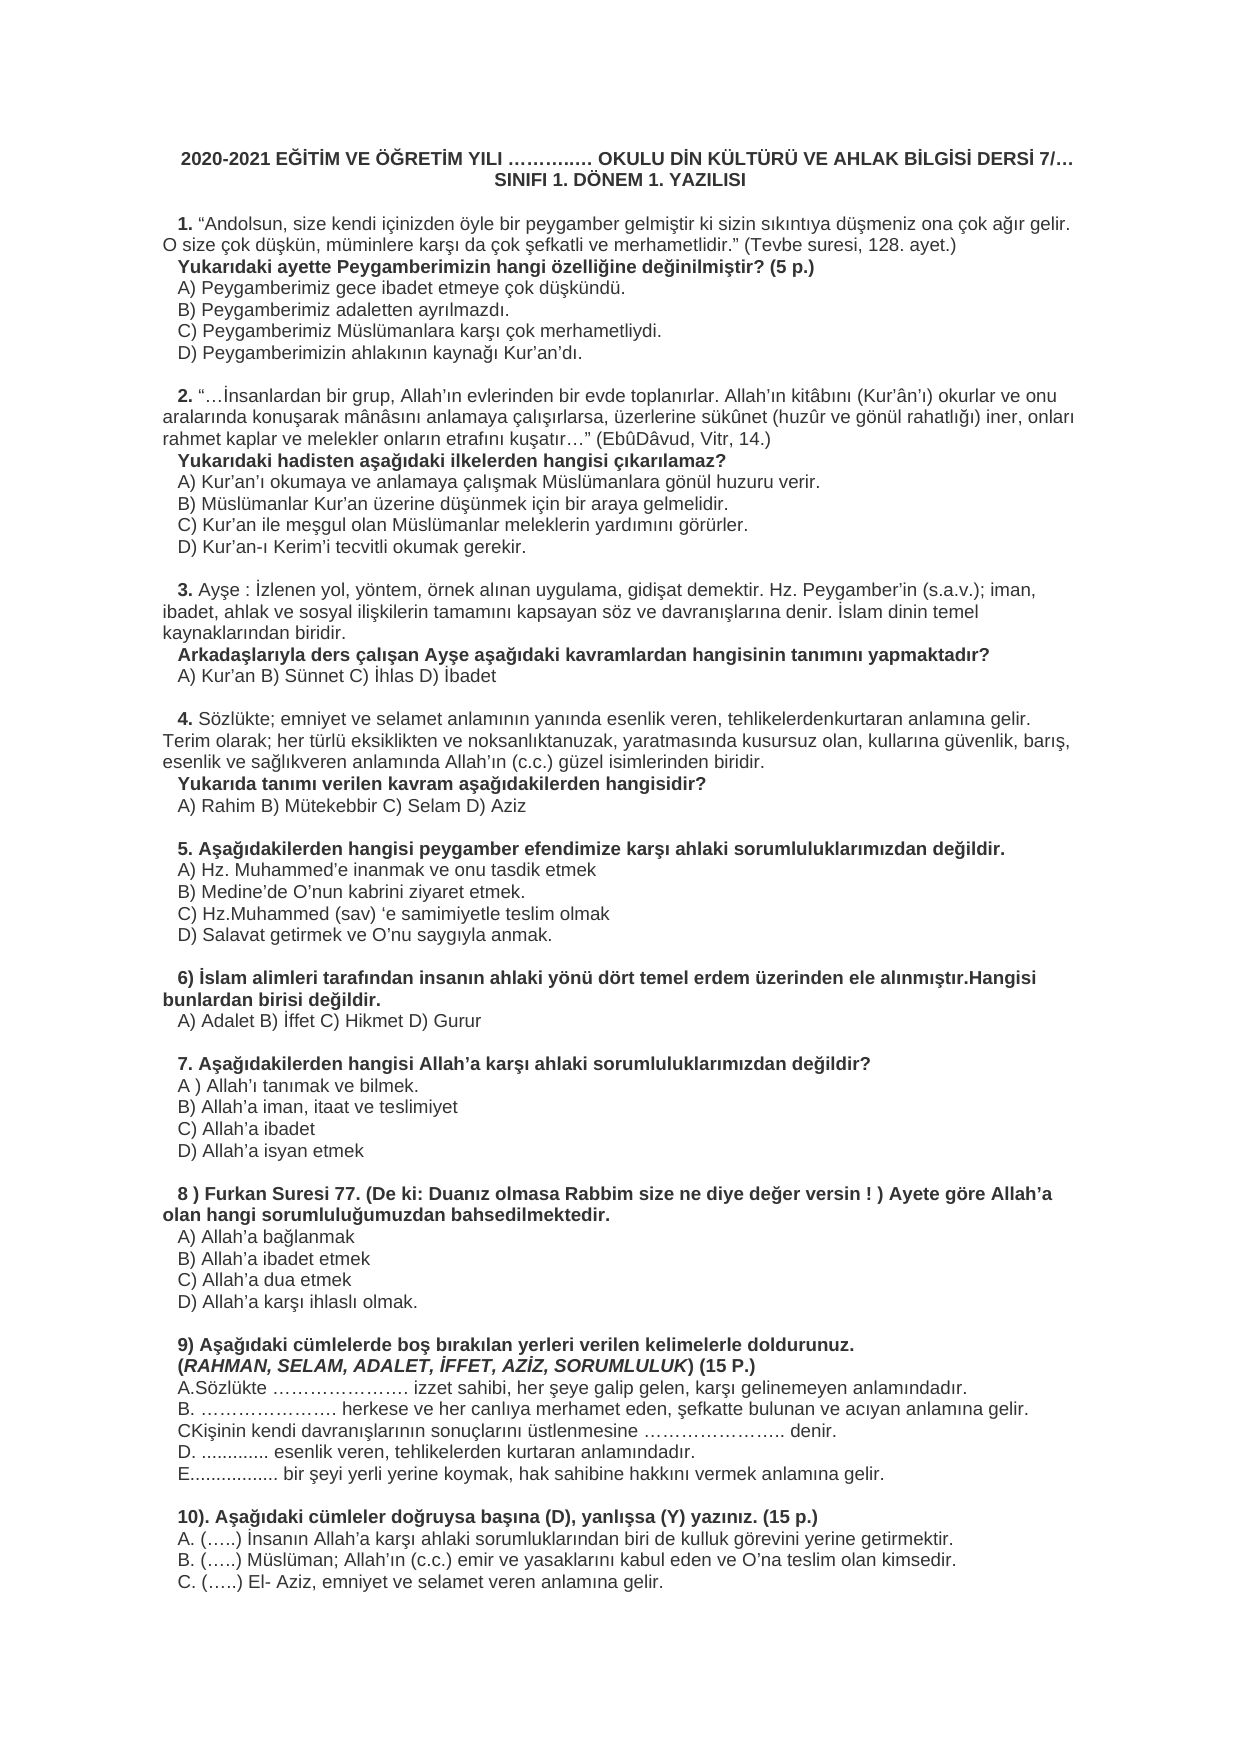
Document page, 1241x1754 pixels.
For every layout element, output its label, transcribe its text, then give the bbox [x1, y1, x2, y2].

text B) Allah’a ibadet etmek [162, 1247, 1078, 1269]
text 6) İslam alimleri tarafından insanın ahlaki yönü dört temel erdem üzerinden ele alınmıştır.Hangisi bunlardan birisi değildir. [162, 967, 1078, 1010]
text 2020-2021 EĞİTİM VE ÖĞRETİM YILI ………..… OKULU DİN KÜLTÜRÜ VE AHLAK BİLGİSİ DERSİ 7/… SINIFI 1. DÖNEM 1. YAZILISI [162, 148, 1078, 191]
text A) Peygamberimiz gece ibadet etmeye çok düşkündü. [162, 277, 1078, 298]
text B) Peygamberimiz adaletten ayrılmazdı. [162, 298, 1078, 320]
text C) Allah’a ibadet [162, 1118, 1078, 1139]
text C) Kur’an ile meşgul olan Müslümanlar meleklerin yardımını görürler. [162, 514, 1078, 536]
text D. ............. esenlik veren, tehlikelerden kurtaran anlamındadır. [162, 1441, 1078, 1463]
text A) Adalet B) İffet C) Hikmet D) Gurur [162, 1010, 1078, 1032]
text C. (…..) El- Aziz, emniyet ve selamet veren anlamına gelir. [162, 1571, 1078, 1592]
text (RAHMAN, SELAM, ADALET, İFFET, AZİZ, SORUMLULUK) (15 P.) [162, 1355, 1078, 1377]
text D) Allah’a isyan etmek [162, 1139, 1078, 1161]
text Yukarıdaki ayette Peygamberimizin hangi özelliğine değinilmiştir? (5 p.) [162, 255, 1078, 277]
text C) Allah’a dua etmek [162, 1269, 1078, 1290]
text E................. bir şeyi yerli yerine koymak, hak sahibine hakkını vermek anlamına gelir. [162, 1463, 1078, 1484]
text B. (…..) Müslüman; Allah’ın (c.c.) emir ve yasaklarını kabul eden ve O’na teslim olan kimsedir. [162, 1549, 1078, 1571]
text C) Hz.Muhammed (sav) ‘e samimiyetle teslim olmak [162, 902, 1078, 924]
text D) Peygamberimizin ahlakının kaynağı Kur’an’dı. [162, 342, 1078, 363]
text Yukarıda tanımı verilen kavram aşağıdakilerden hangisidir? [162, 773, 1078, 794]
text 7. Aşağıdakilerden hangisi Allah’a karşı ahlaki sorumluluklarımızdan değildir? [162, 1053, 1078, 1075]
text D) Allah’a karşı ihlaslı olmak. [162, 1290, 1078, 1312]
text A ) Allah’ı tanımak ve bilmek. [162, 1075, 1078, 1096]
text 5. Aşağıdakilerden hangisi peygamber efendimize karşı ahlaki sorumluluklarımızdan değildir. [162, 838, 1078, 859]
text CKişinin kendi davranışlarının sonuçlarını üstlenmesine ………………….. denir. [162, 1420, 1078, 1441]
text B) Medine’de O’nun kabrini ziyaret etmek. [162, 881, 1078, 902]
text 1. “Andolsun, size kendi içinizden öyle bir peygamber gelmiştir ki sizin sıkıntıya düşmeniz ona çok ağır gelir. O size çok düşkün, müminlere karşı da çok şefkatli ve merhametlidir.” (Tevbe suresi, 128. ayet.) [162, 212, 1078, 255]
text B. …………………. herkese ve her canlıya merhamet eden, şefkatte bulunan ve acıyan anlamına gelir. [162, 1398, 1078, 1420]
text A. (…..) İnsanın Allah’a karşı ahlaki sorumluklarından biri de kulluk görevini yerine getirmektir. [162, 1528, 1078, 1549]
text Arkadaşlarıyla ders çalışan Ayşe aşağıdaki kavramlardan hangisinin tanımını yapmaktadır? [162, 643, 1078, 665]
text A) Kur’an B) Sünnet C) İhlas D) İbadet [162, 665, 1078, 687]
text A) Hz. Muhammed’e inanmak ve onu tasdik etmek [162, 859, 1078, 881]
text D) Kur’an-ı Kerim’i tecvitli okumak gerekir. [162, 536, 1078, 557]
text 2. “…İnsanlardan bir grup, Allah’ın evlerinden bir evde toplanırlar. Allah’ın kitâbını (Kur’ân’ı) okurlar ve onu aralarında konuşarak mânâsını anlamaya çalışırlarsa, üzerlerine sükûnet (huzûr ve gönül rahatlığı) iner, onları rahmet kaplar ve melekler onların etrafını kuşatır…” (EbûDâvud, Vitr, 14.) [162, 385, 1078, 449]
text A) Kur’an’ı okumaya ve anlamaya çalışmak Müslümanlara gönül huzuru verir. [162, 471, 1078, 493]
text A.Sözlükte …………………. izzet sahibi, her şeye galip gelen, karşı gelinemeyen anlamındadır. [162, 1377, 1078, 1398]
text B) Müslümanlar Kur’an üzerine düşünmek için bir araya gelmelidir. [162, 493, 1078, 514]
text 9) Aşağıdaki cümlelerde boş bırakılan yerleri verilen kelimelerle doldurunuz. [162, 1333, 1078, 1355]
text Yukarıdaki hadisten aşağıdaki ilkelerden hangisi çıkarılamaz? [162, 449, 1078, 471]
text C) Peygamberimiz Müslümanlara karşı çok merhametliydi. [162, 320, 1078, 342]
text 4. Sözlükte; emniyet ve selamet anlamının yanında esenlik veren, tehlikelerdenkurtaran anlamına gelir. Terim olarak; her türlü eksiklikten ve noksanlıktanuzak, yaratmasında kusursuz olan, kullarına güvenlik, barış, esenlik ve sağlıkveren anlamında Allah’ın (c.c.) güzel isimlerinden biridir. [162, 708, 1078, 773]
text B) Allah’a iman, itaat ve teslimiyet [162, 1096, 1078, 1118]
text D) Salavat getirmek ve O’nu saygıyla anmak. [162, 924, 1078, 945]
text A) Allah’a bağlanmak [162, 1226, 1078, 1247]
text 8 ) Furkan Suresi 77. (De ki: Duanız olmasa Rabbim size ne diye değer versin ! ) Ayete göre Allah’a olan hangi sorumluluğumuzdan bahsedilmektedir. [162, 1183, 1078, 1226]
text 3. Ayşe : İzlenen yol, yöntem, örnek alınan uygulama, gidişat demektir. Hz. Peygamber’in (s.a.v.); iman, ibadet, ahlak ve sosyal ilişkilerin tamamını kapsayan söz ve davranışlarına denir. İslam dinin temel kaynaklarından biridir. [162, 579, 1078, 643]
text A) Rahim B) Mütekebbir C) Selam D) Aziz [162, 794, 1078, 816]
text 10). Aşağıdaki cümleler doğruysa başına (D), yanlışsa (Y) yazınız. (15 p.) [162, 1506, 1078, 1528]
